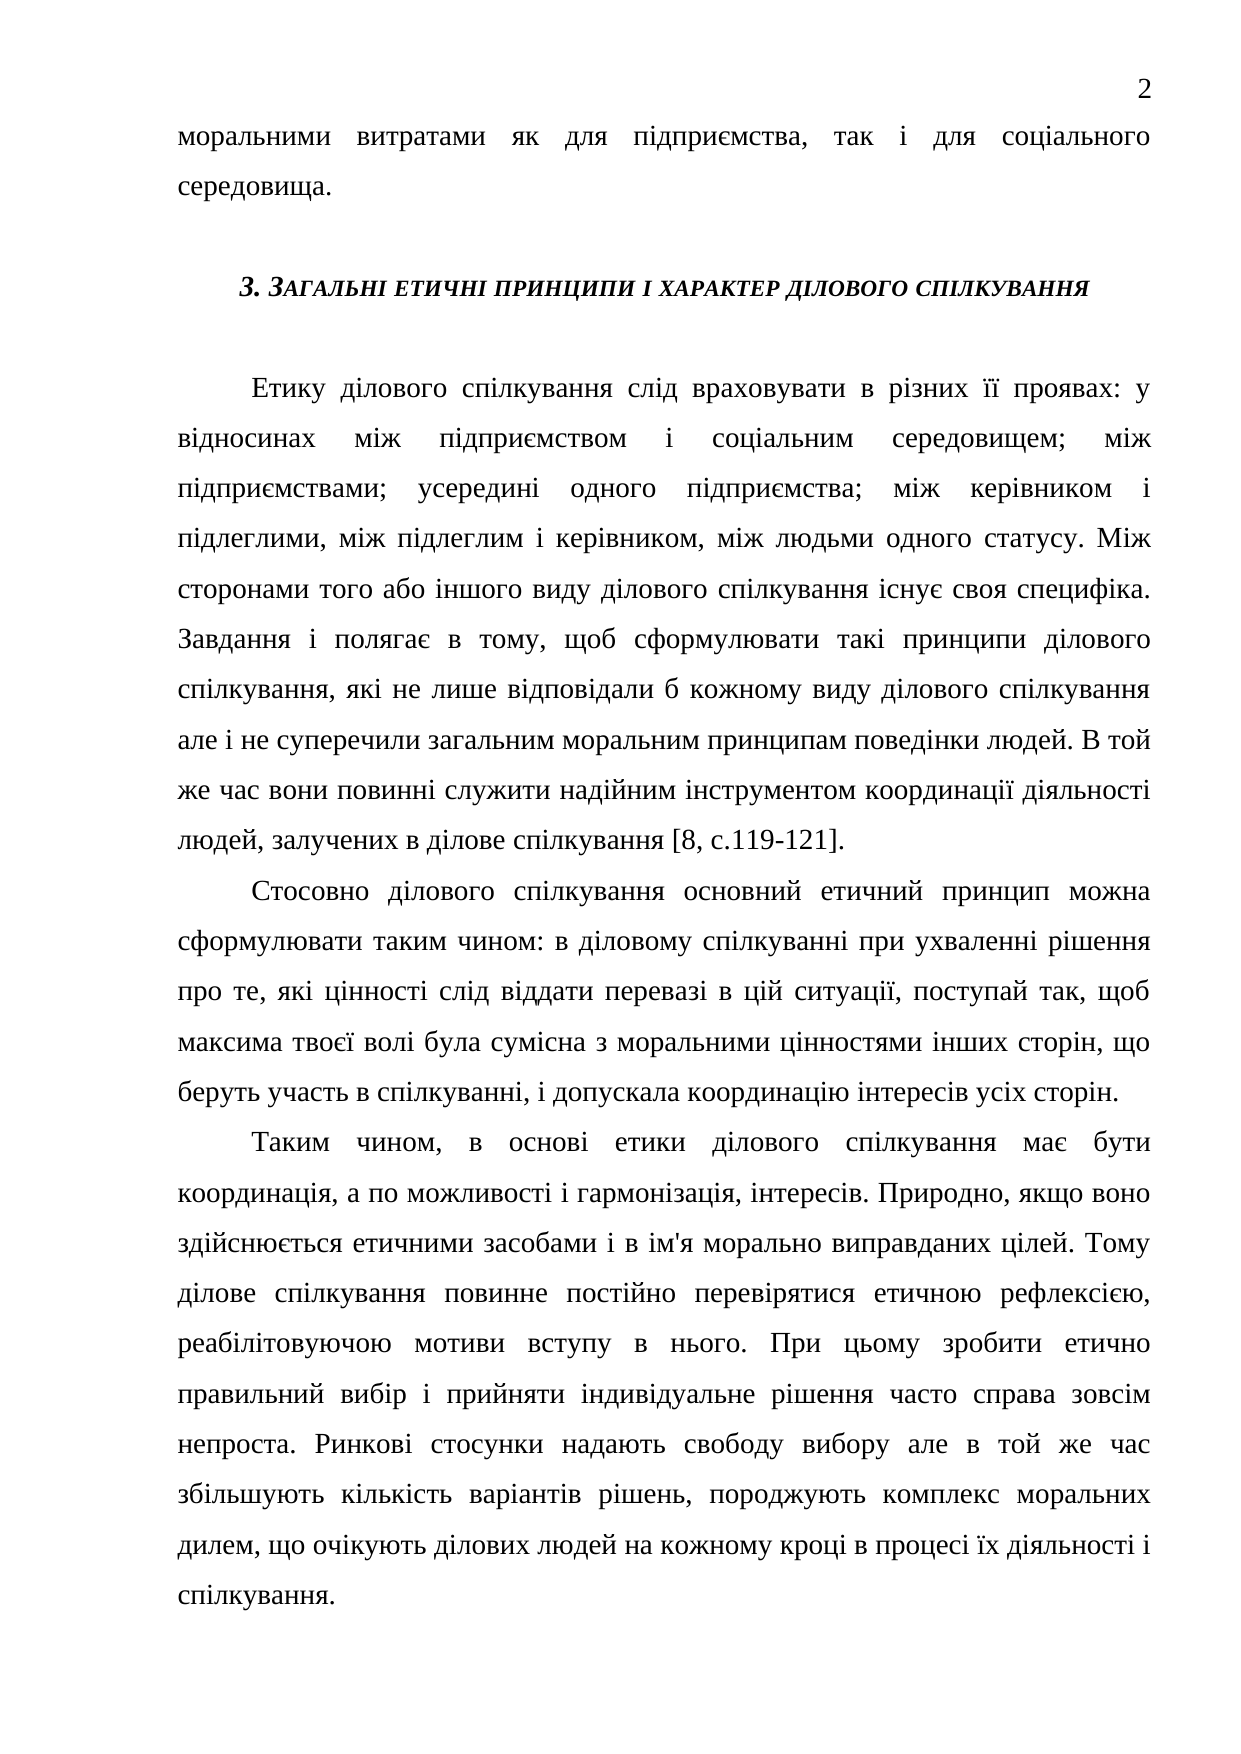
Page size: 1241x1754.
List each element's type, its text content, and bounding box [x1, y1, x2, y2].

text Стосовно ділового спілкування основний етичний принцип можна сформулювати таким чином: в діловому спілкуванні при ухваленні рішення про те, які цінності слід віддати перевазі в цій ситуації, поступай так, щоб максима твоєї волі була сумісна з моральними цінностями інших сторін, що беруть участь в спілкуванні, і допускала координацію інтересів усіх сторін. [177, 873, 1152, 1108]
subtitle 3. Загальні етичні принципи і характер ділового спілкування [177, 269, 1152, 303]
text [177, 118, 1152, 202]
text Таким чином, в основі етики ділового спілкування має бути координація, а по можливості і гармонізація, інтересів. Природно, якщо воно здійснюється етичними засобами і в ім'я морально виправданих цілей. Тому ділове спілкування повинне постійно перевірятися етичною рефлексією, реабілітовуючою мотиви вступу в нього. При цьому зробити етично правильний вибір і прийняти індивідуальне рішення часто справа зовсім непроста. Ринкові стосунки надають свободу вибору але в той же час збільшують кількість варіантів рішень, породжують комплекс моральних дилем, що очікують ділових людей на кожному кроці в процесі їх діяльності і спілкування. [177, 1124, 1152, 1611]
text Етику ділового спілкування слід враховувати в різних її проявах: у відносинах між підприємством і соціальним середовищем; між підприємствами; усередині одного підприємства; між керівником і підлеглими, між підлеглим і керівником, між людьми одного статусу. Між сторонами того або іншого виду ділового спілкування існує своя специфіка. Завдання і полягає в тому, щоб сформулювати такі принципи ділового спілкування, які не лише відповідали б кожному виду ділового спілкування але і не суперечили загальним моральним принципам поведінки людей. В той же час вони повинні служити надійним інструментом координації діяльності людей, залучених в ділове спілкування [8, с.119-121]. [177, 370, 1152, 856]
